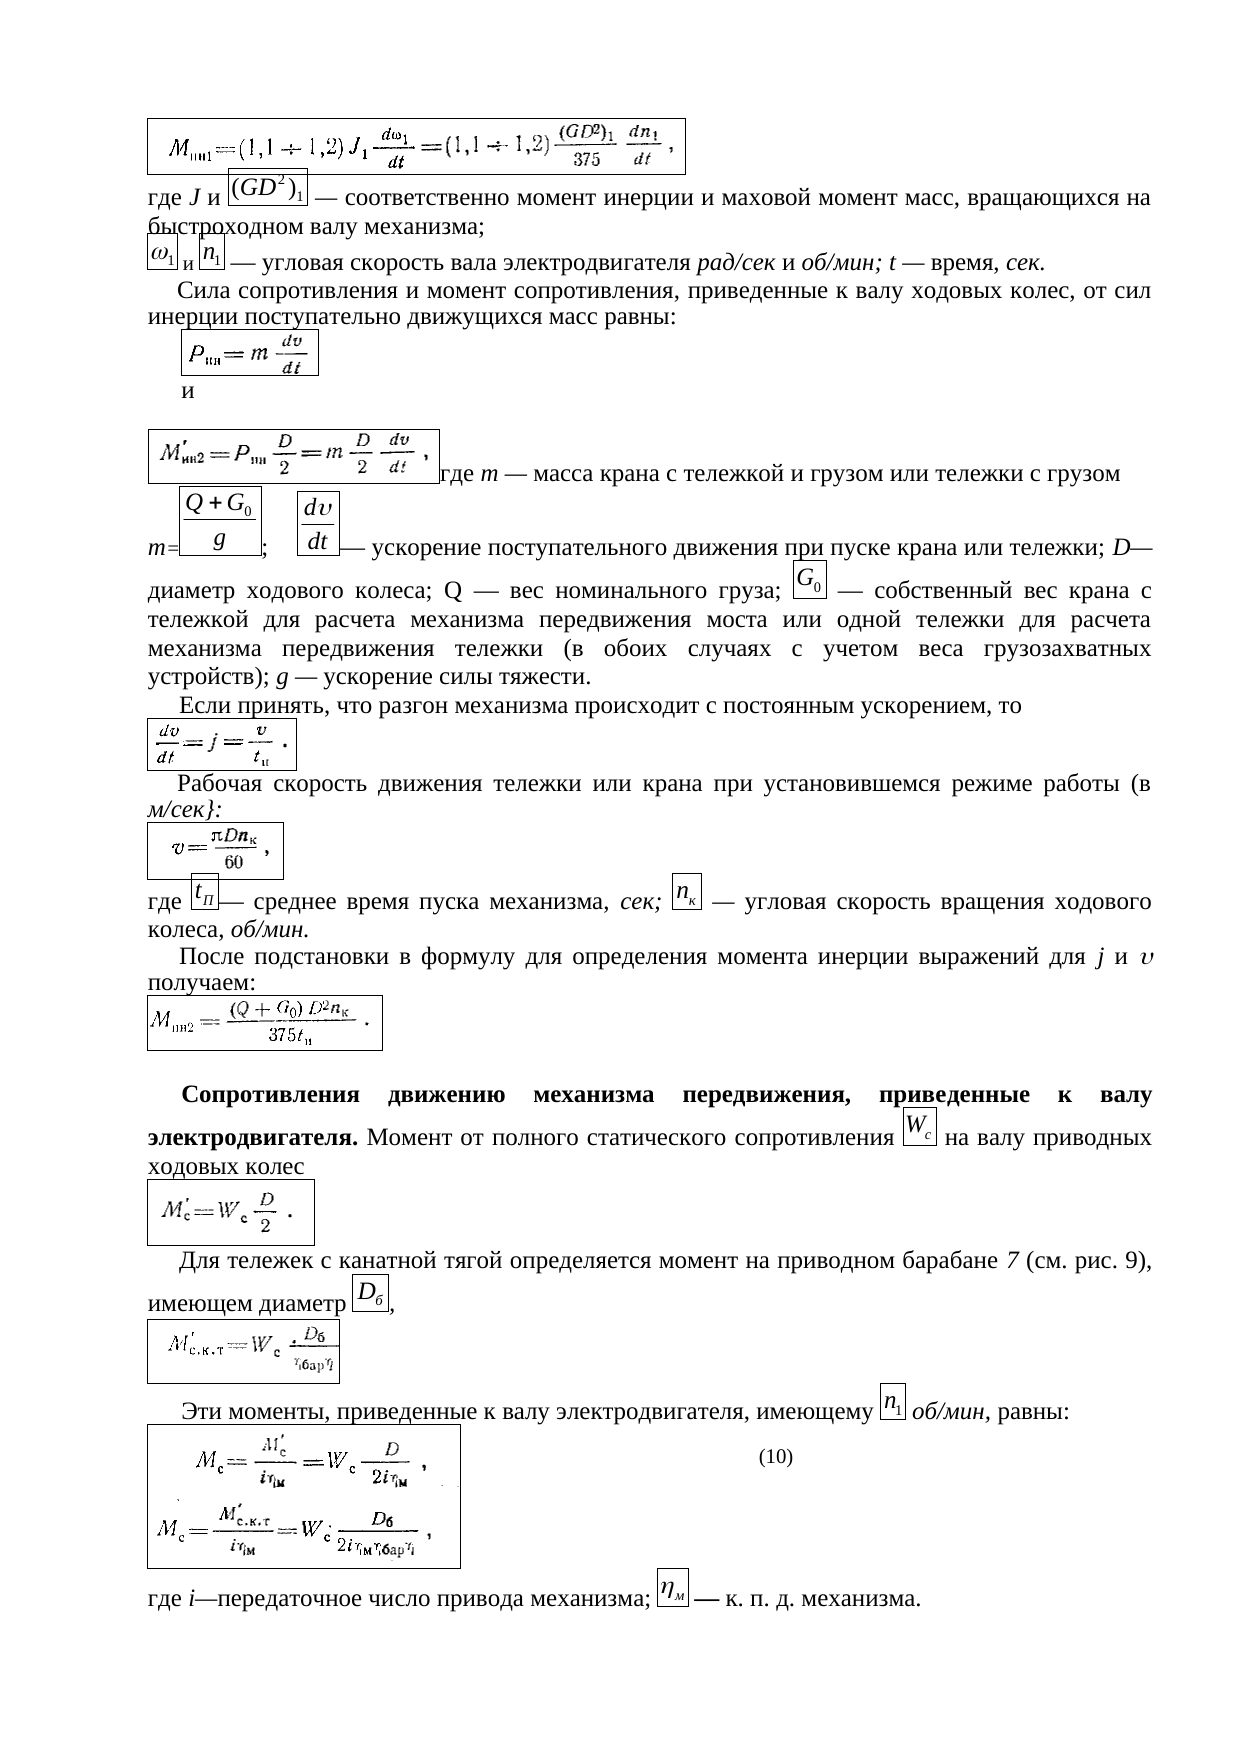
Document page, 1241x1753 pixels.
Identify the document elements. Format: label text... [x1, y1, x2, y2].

picture [182, 330, 318, 375]
text Сопротивления движению механизма передвижения, приведенные к валу электродвигателя. Момент от полного статического сопротивления на валу приводных ходовых колес [148, 1079, 1152, 1180]
picture [148, 823, 283, 879]
picture [229, 169, 307, 174]
text и — угловая скорость вала электродвигателя рад/сек и об/мин; t — время, сек. [148, 240, 1152, 277]
picture [148, 996, 382, 1050]
text Рабочая скорость движения тележки или крана при установившемся режиме работы (в м/сек}: [148, 771, 1152, 823]
picture [149, 430, 439, 458]
picture [148, 719, 296, 770]
text и [148, 375, 1152, 404]
text где J и — соответственно момент инерции и маховой момент масс, вращающихся на быстроходном валу механизма; [148, 174, 1152, 240]
picture [148, 1320, 339, 1383]
picture [148, 1180, 314, 1245]
text Если принять, что разгон механизма происходит с постоянным ускорением, то [148, 690, 1152, 719]
text где i—передаточное число привода механизма; — к. п. д. механизма. [148, 1569, 1152, 1612]
text где m — масса крана с тележкой и грузом или тележки с грузом [148, 458, 1152, 487]
text После подстановки в формулу для определения момента инерции выражений для j и получаем: [148, 943, 1152, 996]
text где — среднее время пуска механизма, сек; — угловая скорость вращения ходового колеса, об/мин. [148, 879, 1152, 943]
picture [148, 1425, 460, 1568]
text Сила сопротивления и момент сопротивления, приведенные к валу ходовых колес, от сил инерции поступательно движущихся масс равны: [148, 277, 1152, 330]
text Эти моменты, приведенные к валу электродвигателя, имеющему об/мин, равны: [148, 1383, 1152, 1425]
picture [148, 119, 685, 174]
text m=; — ускорение поступательного движения при пуске крана или тележки; D—диаметр ходового колеса; Q — вес номинального груза; — собственный вес крана с тележкой для расчета механизма передвижения моста или одной тележки для расчета механизма передвижения тележки (в обоих случаях с учетом веса грузозахватных устройств); g — ускорение силы тяжести. [148, 487, 1152, 690]
picture [192, 874, 218, 879]
text Для тележек с канатной тягой определяется момент на приводном барабане 7 (см. рис. 9), имеющем диаметр , [148, 1245, 1152, 1317]
